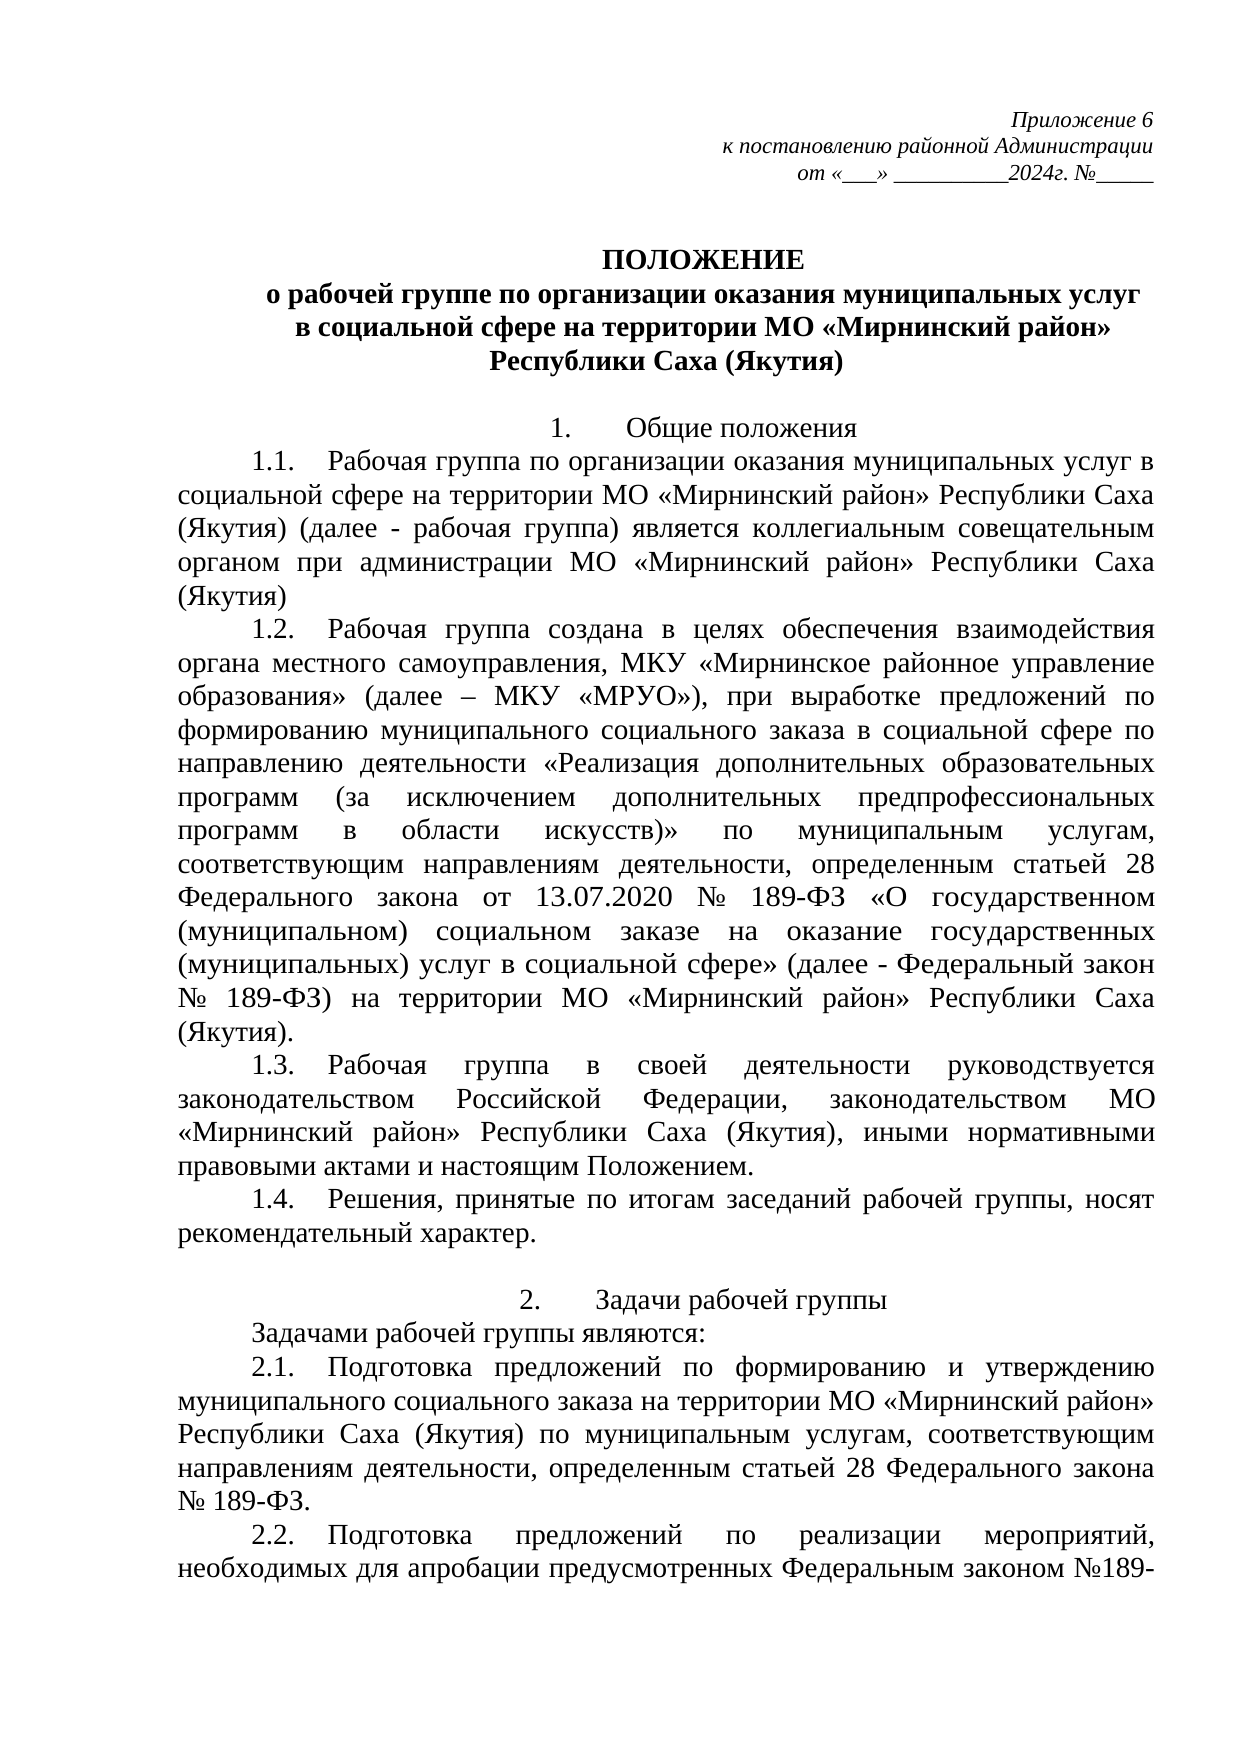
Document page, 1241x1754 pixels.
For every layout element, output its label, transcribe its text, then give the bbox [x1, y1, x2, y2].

list Общие положения [177, 410, 1156, 443]
text ПОЛОЖЕНИЕ [177, 242, 1156, 276]
text Приложение 6 [177, 106, 1156, 133]
list Подготовка предложений по формированию и утверждению муниципального социального заказа на территории МО «Мирнинский район» Республики Саха (Якутия) по муниципальным услугам, соответствующим направлениям деятельности, определенным статьей 28 Федерального закона № 189-ФЗ. [177, 1349, 1156, 1517]
text Задачами рабочей группы являются: [177, 1316, 1156, 1349]
text от «___» __________2024г. №_____ [177, 159, 1156, 185]
list Рабочая группа в своей деятельности руководствуется законодательством Российской Федерации, законодательством МО «Мирнинский район» Республики Саха (Якутия), иными нормативными правовыми актами и настоящим Положением. [177, 1047, 1156, 1181]
text к постановлению районной Администрации [177, 133, 1156, 159]
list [177, 1517, 1156, 1584]
text о рабочей группе по организации оказания муниципальных услуг [177, 276, 1156, 309]
list Задачи рабочей группы [177, 1282, 1156, 1316]
list Решения, принятые по итогам заседаний рабочей группы, носят рекомендательный характер. [177, 1181, 1156, 1248]
text в социальной сфере на территории МО «Мирнинский район» Республики Саха (Якутия) [177, 309, 1156, 376]
list Рабочая группа по организации оказания муниципальных услуг в социальной сфере на территории МО «Мирнинский район» Республики Саха (Якутия) (далее - рабочая группа) является коллегиальным совещательным органом при администрации МО «Мирнинский район» Республики Саха (Якутия) [177, 443, 1156, 611]
list Рабочая группа создана в целях обеспечения взаимодействия органа местного самоуправления, МКУ «Мирнинское районное управление образования» (далее – МКУ «МРУО»), при выработке предложений по формированию муниципального социального заказа в социальной сфере по направлению деятельности «Реализация дополнительных образовательных программ (за исключением дополнительных предпрофессиональных программ в области искусств)» по муниципальным услугам, соответствующим направлениям деятельности, определенным статьей 28 Федерального закона от 13.07.2020 № 189-ФЗ «О государственном (муниципальном) социальном заказе на оказание государственных (муниципальных) услуг в социальной сфере» (далее - Федеральный закон № 189-ФЗ) на территории МО «Мирнинский район» Республики Саха (Якутия). [177, 611, 1156, 1047]
